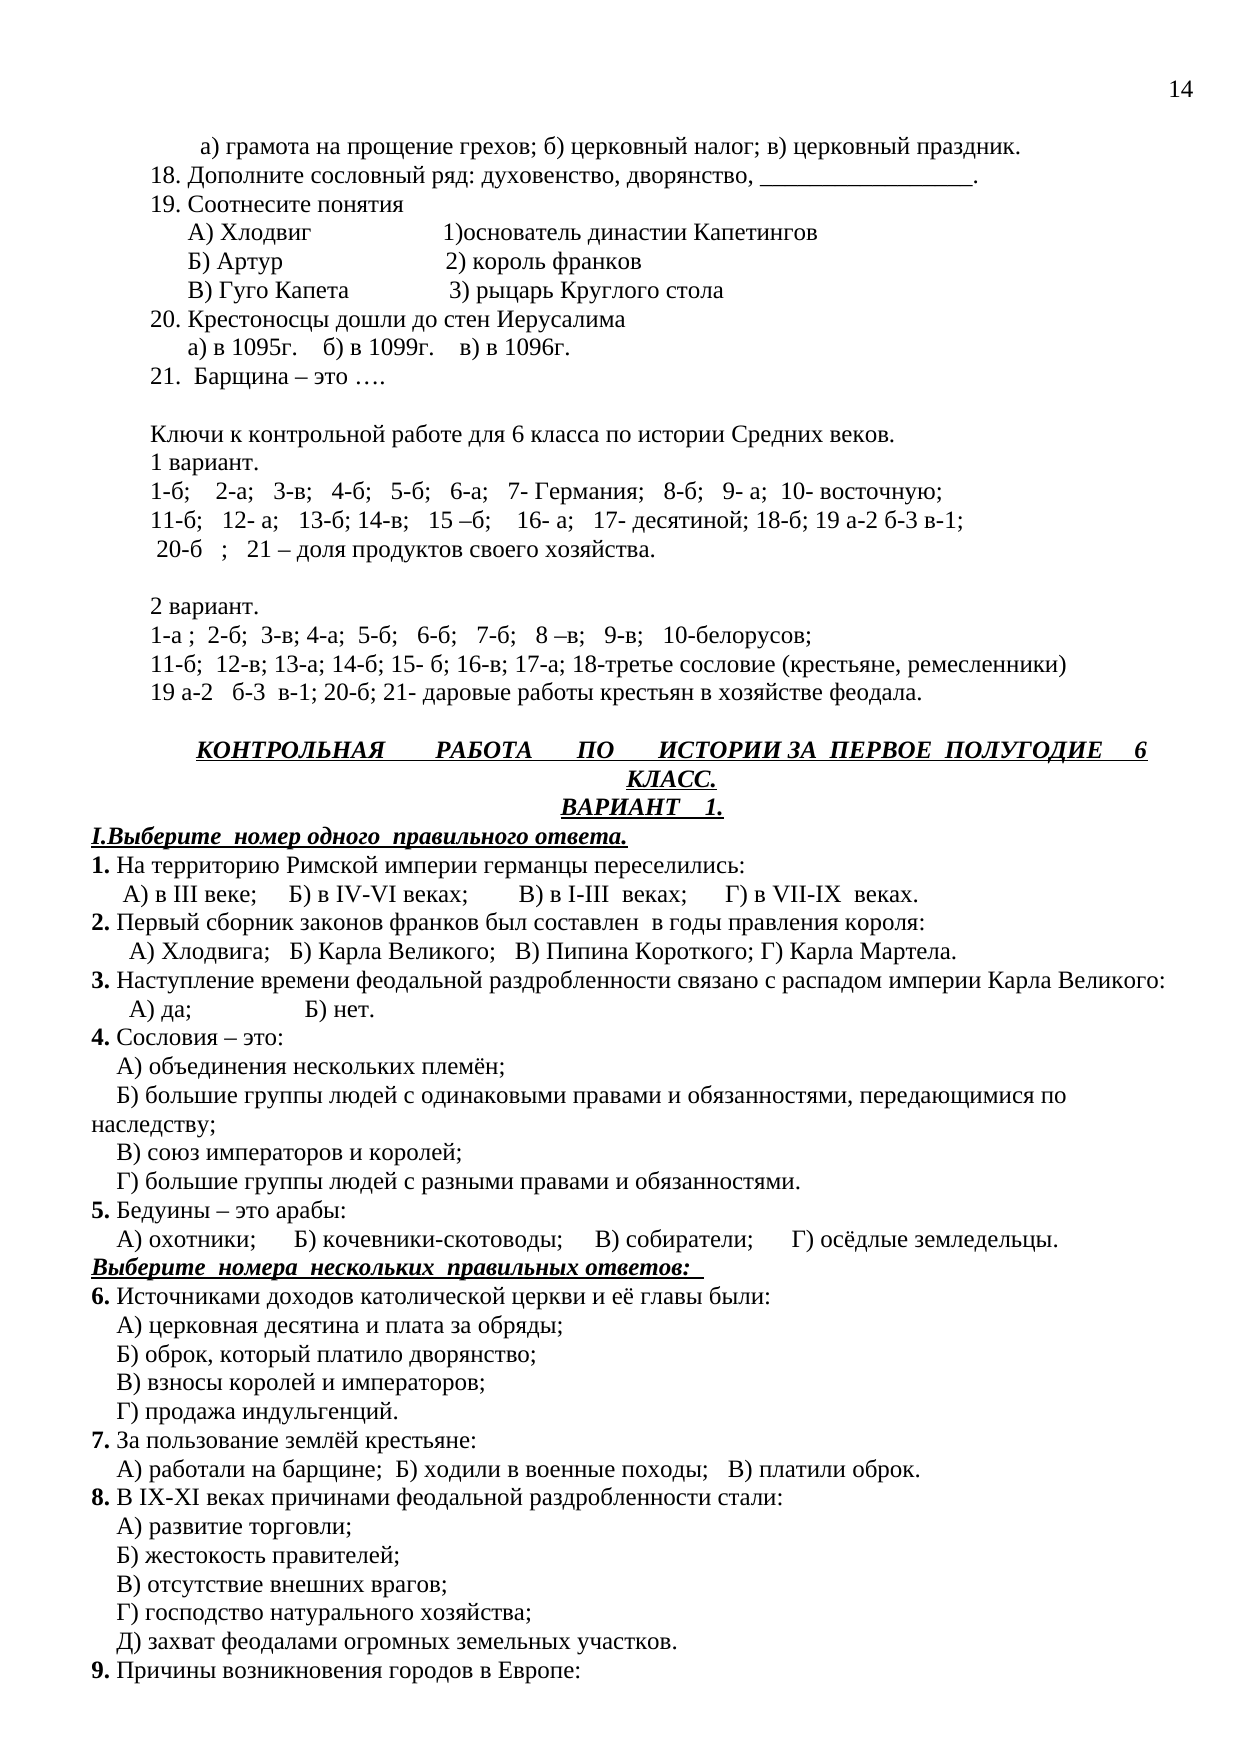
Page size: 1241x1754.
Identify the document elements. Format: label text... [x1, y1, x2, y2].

text 20. Крестоносцы дошли до стен Иерусалима [150, 304, 1193, 332]
text 18. Дополните сословный ряд: духовенство, дворянство, _________________. [150, 160, 1193, 189]
text 19. Соотнесите понятия [150, 189, 1193, 217]
text Д) захват феодалами огромных земельных участков. [91, 1626, 1193, 1655]
text ВАРИАНТ 1. [91, 792, 1193, 821]
text а) в 1095г. б) в 1099г. в) в 1096г. [150, 332, 1193, 361]
text В) союз императоров и королей; [91, 1137, 1193, 1166]
text 2 вариант. [150, 591, 1193, 620]
text 8. В IX-XI веках причинами феодальной раздробленности стали: [91, 1482, 1193, 1511]
text 19 а-2 б-3 в-1; 20-б; 21- даровые работы крестьян в хозяйстве феодала. [150, 677, 1193, 706]
text В) отсутствие внешних врагов; [91, 1569, 1193, 1597]
text А) объединения нескольких племён; [91, 1051, 1193, 1080]
text 11-б; 12-в; 13-а; 14-б; 15- б; 16-в; 17-а; 18-третье сословие (крестьяне, ремесленники) [150, 649, 1193, 677]
text а) грамота на прощение грехов; б) церковный налог; в) церковный праздник. [150, 131, 1193, 160]
text А) в III веке; Б) в IV-VI веках; В) в I-III веках; Г) в VII-IX веках. [91, 879, 1193, 907]
text А) Хлодвига; Б) Карла Великого; В) Пипина Короткого; Г) Карла Мартела. [91, 936, 1193, 965]
text Б) оброк, который платило дворянство; [91, 1339, 1193, 1367]
text А) да; Б) нет. [91, 994, 1193, 1022]
text Б) большие группы людей с одинаковыми правами и обязанностями, передающимися по наследству; [91, 1080, 1193, 1137]
text В) взносы королей и императоров; [91, 1367, 1193, 1396]
text 11-б; 12- а; 13-б; 14-в; 15 –б; 16- а; 17- десятиной; 18-б; 19 а-2 б-3 в-1; [150, 505, 1193, 534]
text А) работали на барщине; Б) ходили в военные походы; В) платили оброк. [91, 1454, 1193, 1482]
text 4. Сословия – это: [91, 1022, 1193, 1051]
text Выберите номера нескольких правильных ответов: [91, 1252, 1193, 1281]
text 2. Первый сборник законов франков был составлен в годы правления короля: [91, 907, 1193, 936]
text Г) большие группы людей с разными правами и обязанностями. [91, 1166, 1193, 1195]
text 1-б; 2-а; 3-в; 4-б; 5-б; 6-а; 7- Германия; 8-б; 9- а; 10- восточную; [150, 476, 1193, 505]
text 1. На территорию Римской империи германцы переселились: [91, 850, 1193, 879]
text А) церковная десятина и плата за обряды; [91, 1310, 1193, 1339]
text 9. Причины возникновения городов в Европе: [91, 1655, 1193, 1684]
text 6. Источниками доходов католической церкви и её главы были: [91, 1281, 1193, 1310]
text I.Выберите номер одного правильного ответа. [91, 821, 1193, 850]
text Г) продажа индульгенций. [91, 1396, 1193, 1425]
text В) Гуго Капета 3) рыцарь Круглого стола [150, 275, 1193, 304]
text А) Хлодвиг 1)основатель династии Капетингов [150, 217, 1193, 246]
text 20-б ; 21 – доля продуктов своего хозяйства. [150, 534, 1193, 562]
text Ключи к контрольной работе для 6 класса по истории Средних веков. [150, 419, 1193, 447]
text Б) Артур 2) король франков [150, 246, 1193, 275]
text 1 вариант. [150, 447, 1193, 476]
text 3. Наступление времени феодальной раздробленности связано с распадом империи Карла Великого: [91, 965, 1193, 994]
text А) развитие торговли; [91, 1511, 1193, 1540]
text 1-а ; 2-б; 3-в; 4-а; 5-б; 6-б; 7-б; 8 –в; 9-в; 10-белорусов; [150, 620, 1193, 649]
text 21. Барщина – это …. [150, 361, 1193, 390]
text КОНТРОЛЬНАЯ РАБОТА ПО ИСТОРИИ ЗА ПЕРВОЕ ПОЛУГОДИЕ 6 КЛАСС. [150, 735, 1193, 792]
text Б) жестокость правителей; [91, 1540, 1193, 1569]
text Г) господство натурального хозяйства; [91, 1597, 1193, 1626]
text 5. Бедуины – это арабы: [91, 1195, 1193, 1224]
text А) охотники; Б) кочевники-скотоводы; В) собиратели; Г) осёдлые земледельцы. [91, 1224, 1193, 1252]
text 7. За пользование землёй крестьяне: [91, 1425, 1193, 1454]
